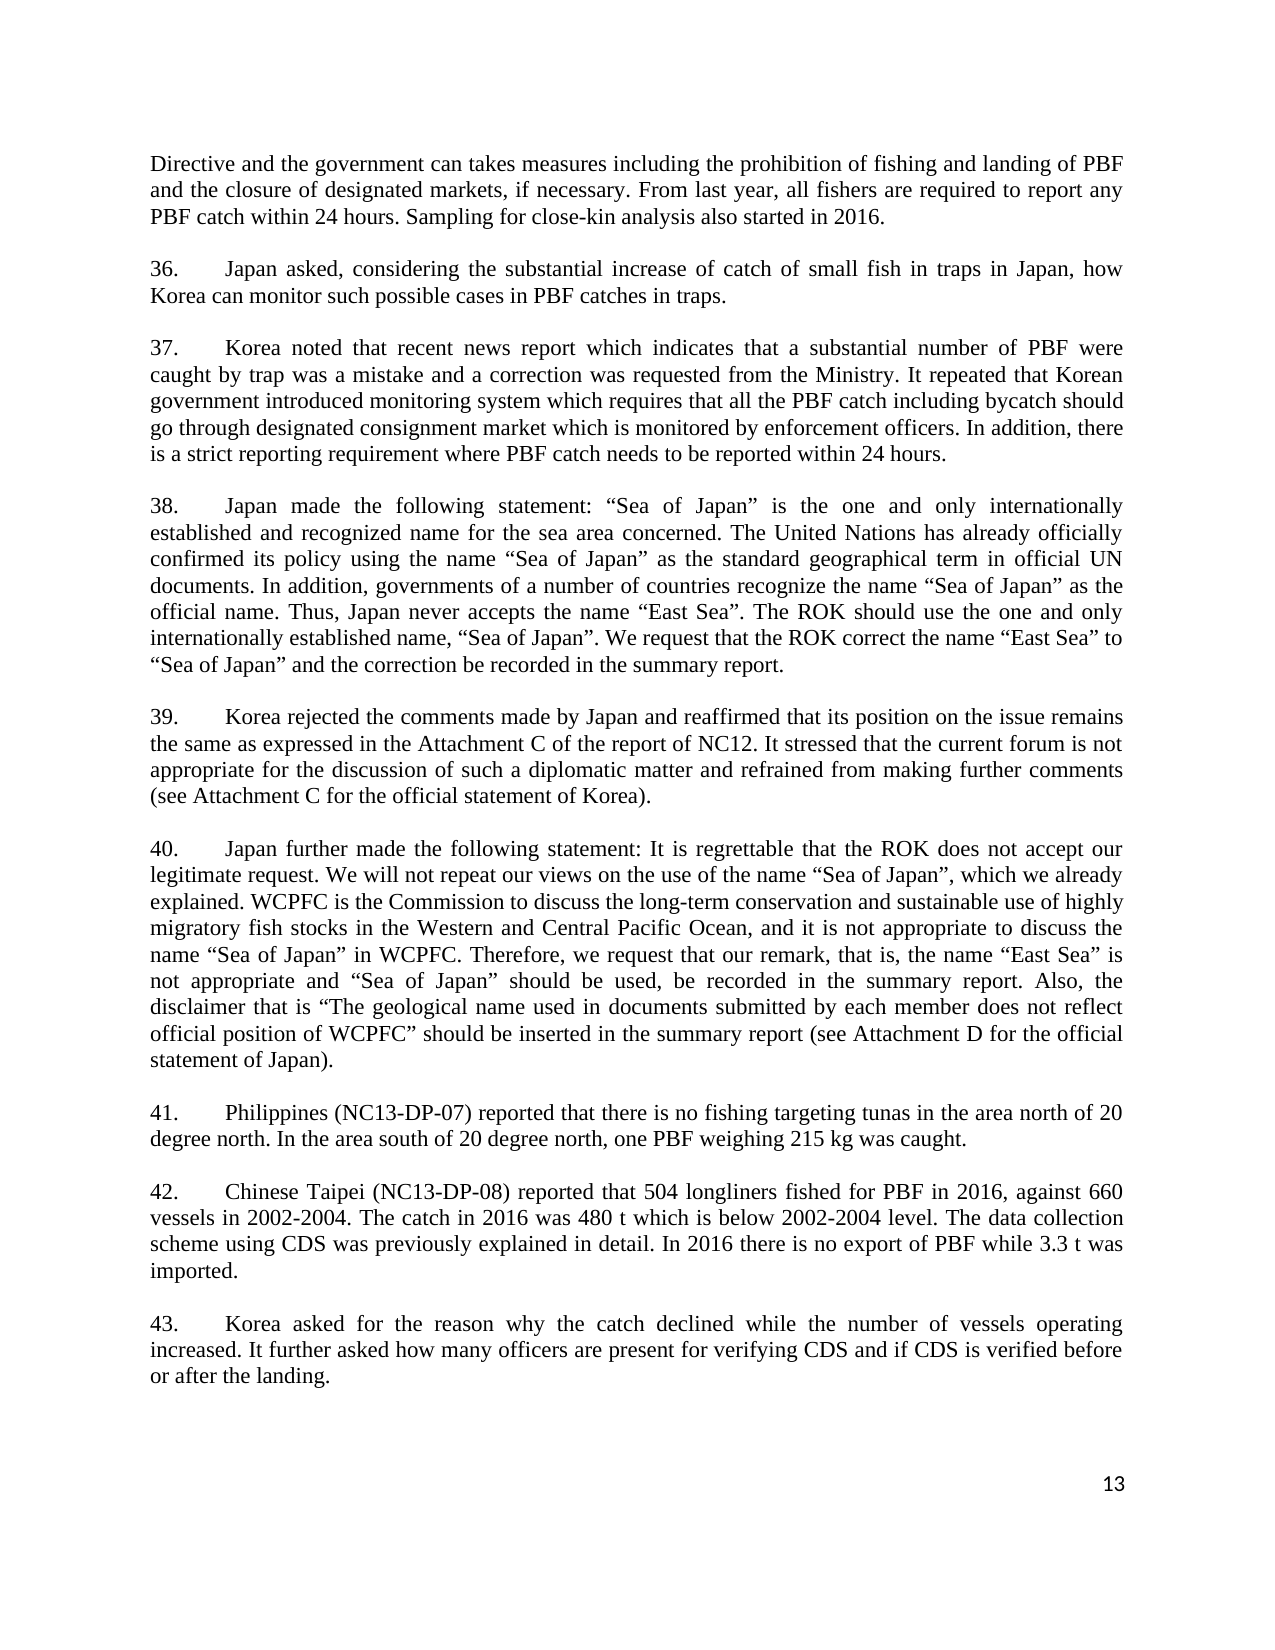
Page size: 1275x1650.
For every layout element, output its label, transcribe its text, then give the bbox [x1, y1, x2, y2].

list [150, 150, 1125, 229]
list Korea rejected the comments made by Japan and reaffirmed that its position on the issue remains the same as expressed in the Attachment C of the report of NC12. It stressed that the current forum is not appropriate for the discussion of such a diplomatic matter and refrained from making further comments (see Attachment C for the official statement of Korea). [150, 703, 1125, 809]
list Japan made the following statement: “Sea of Japan” is the one and only internationally established and recognized name for the sea area concerned. The United Nations has already officially confirmed its policy using the name “Sea of Japan” as the standard geographical term in official UN documents. In addition, governments of a number of countries recognize the name “Sea of Japan” as the official name. Thus, Japan never accepts the name “East Sea”. The ROK should use the one and only internationally established name, “Sea of Japan”. We request that the ROK correct the name “East Sea” to “Sea of Japan” and the correction be recorded in the summary report. [150, 493, 1125, 677]
list Chinese Taipei (NC13-DP-08) reported that 504 longliners fished for PBF in 2016, against 660 vessels in 2002-2004. The catch in 2016 was 480 t which is below 2002-2004 level. The data collection scheme using CDS was previously explained in detail. In 2016 there is no export of PBF while 3.3 t was imported. [150, 1178, 1125, 1283]
list Korea asked for the reason why the catch declined while the number of vessels operating increased. It further asked how many officers are present for verifying CDS and if CDS is verified before or after the landing. [150, 1309, 1125, 1389]
list Japan further made the following statement: It is regrettable that the ROK does not accept our legitimate request. We will not repeat our views on the use of the name “Sea of Japan”, which we already explained. WCPFC is the Commission to discuss the long-term conservation and sustainable use of highly migratory fish stocks in the Western and Central Pacific Ocean, and it is not appropriate to discuss the name “Sea of Japan” in WCPFC. Therefore, we request that our remark, that is, the name “East Sea” is not appropriate and “Sea of Japan” should be used, be recorded in the summary report. Also, the disclaimer that is “The geological name used in documents submitted by each member does not reflect official position of WCPFC” should be inserted in the summary report (see Attachment D for the official statement of Japan). [150, 835, 1125, 1072]
list Philippines (NC13-DP-07) reported that there is no fishing targeting tunas in the area north of 20 degree north. In the area south of 20 degree north, one PBF weighing 215 kg was caught. [150, 1099, 1125, 1151]
list Japan asked, considering the substantial increase of catch of small fish in traps in Japan, how Korea can monitor such possible cases in PBF catches in traps. [150, 255, 1125, 308]
list Korea noted that recent news report which indicates that a substantial number of PBF were caught by trap was a mistake and a correction was requested from the Ministry. It repeated that Korean government introduced monitoring system which requires that all the PBF catch including bycatch should go through designated consignment market which is monitored by enforcement officers. In addition, there is a strict reporting requirement where PBF catch needs to be reported within 24 hours. [150, 334, 1125, 466]
